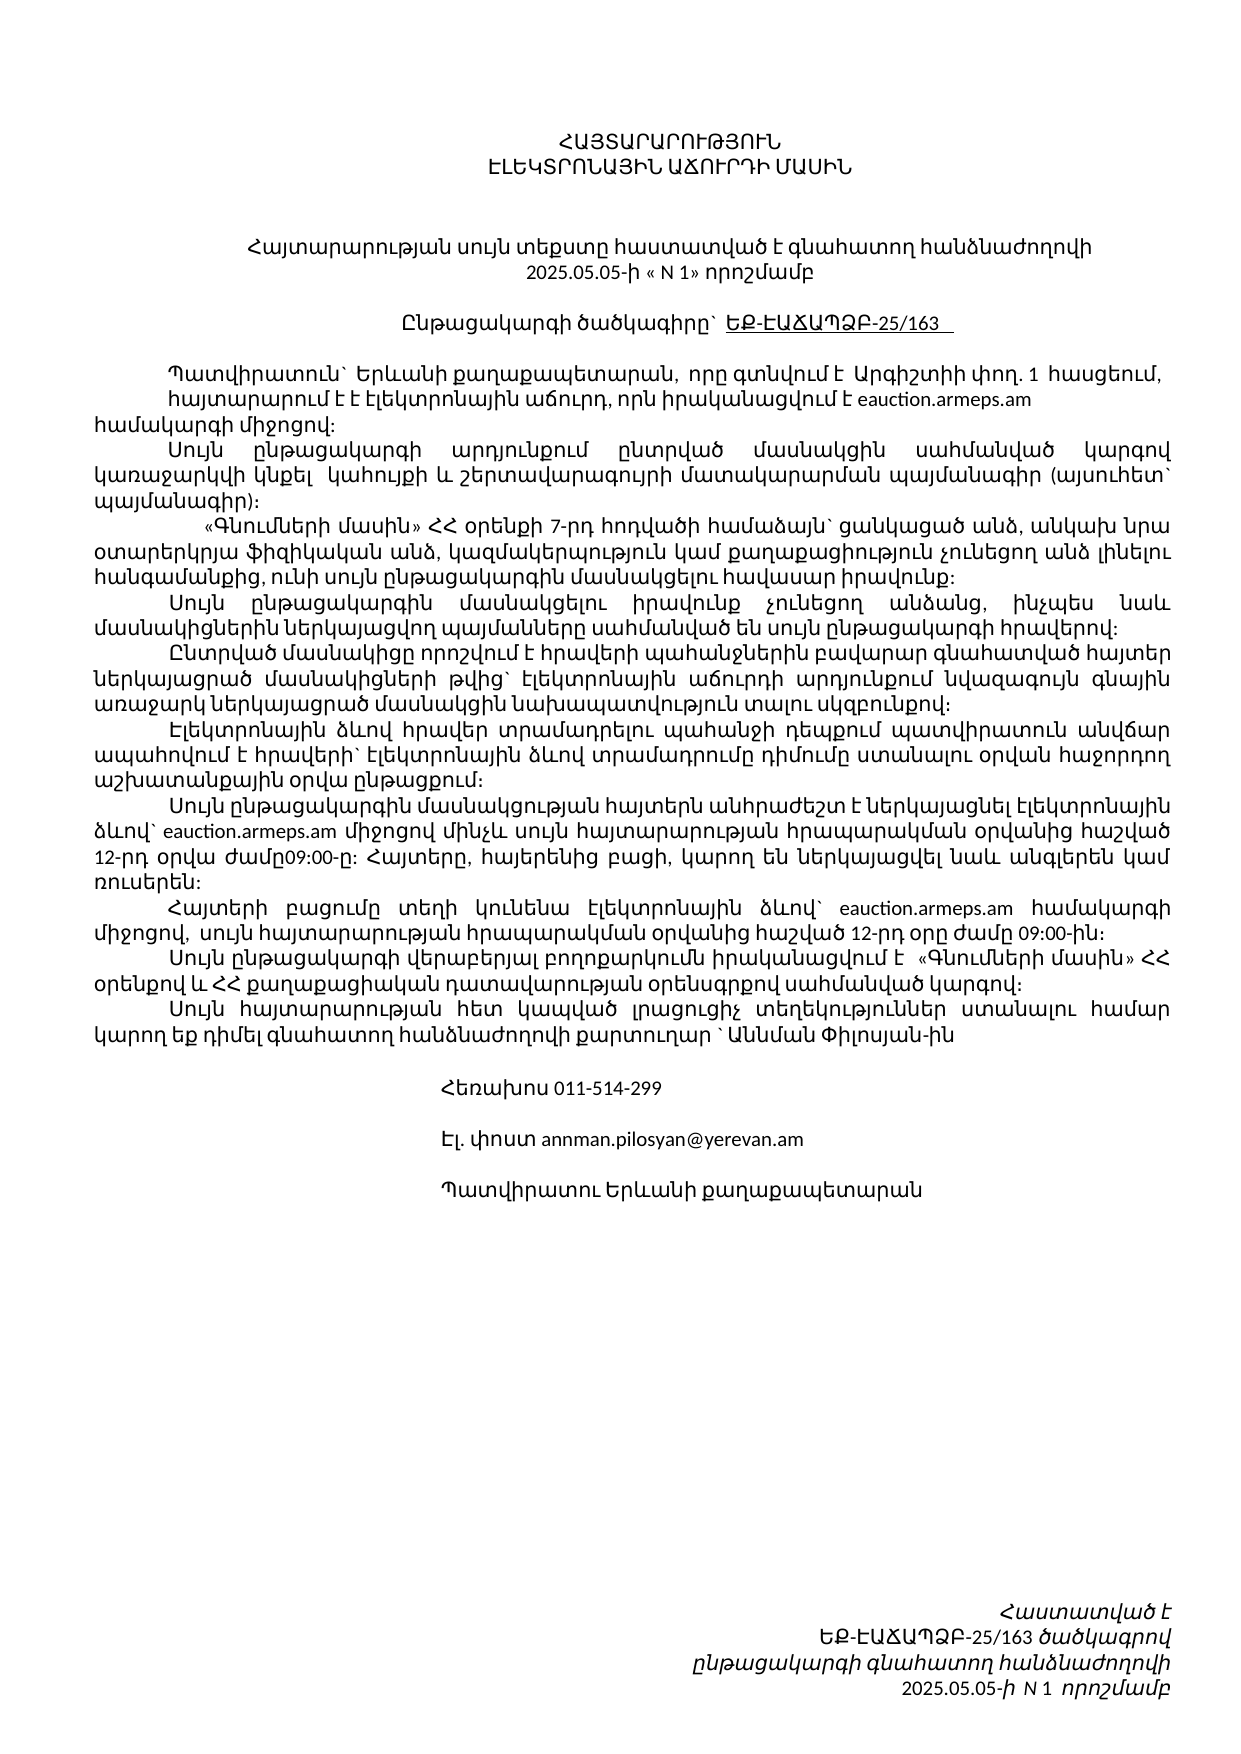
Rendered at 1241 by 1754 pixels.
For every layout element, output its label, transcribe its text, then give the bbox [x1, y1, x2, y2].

text ՀԱՅՏԱՐԱՐՈՒԹՅՈՒՆ [94, 129, 1171, 154]
text Սույն ընթացակարգին մասնակցելու իրավունք չունեցող անձանց, ինչպես նաև մասնակիցներին ներկայացվող պայմանները սահմանված են սույն ընթացակարգի հրավերով: [94, 590, 1171, 641]
text Էլ. փոստ annman.pilosyan@yerevan.am [94, 1126, 1171, 1152]
text ընթացակարգի գնահատող հանձնաժողովի [94, 1650, 1171, 1675]
text Հայտերի բացումը տեղի կունենա էլեկտրոնային ձևով` eauction.armeps.am համակարգի միջոցով, սույն հայտարարության հրապարակման օրվանից հաշված 12-րդ օրը ժամը 09:00-ին։ [94, 895, 1171, 946]
text Պատվիրատուն` Երևանի քաղաքապետարան, որը գտնվում է Արգիշտիի փող. 1 հասցեում, [94, 361, 1171, 386]
text Ընթացակարգի ծածկագիրը` ԵՔ-ԷԱՃԱՊՁԲ-25/163 [94, 310, 1171, 336]
text Սույն ընթացակարգի արդյունքում ընտրված մասնակցին սահմանված կարգով կառաջարկվի կնքել կահույքի և շերտավարագույրի մատակարարման պայմանագիր (այսուհետ` պայմանագիր)։ [94, 437, 1171, 513]
text հայտարարում է է էլեկտրոնային աճուրդ, որն իրականացվում է eauction.armeps.am համակարգի միջոցով: [94, 386, 1171, 437]
text «Գնումների մասին» ՀՀ օրենքի 7-րդ հոդվածի համաձայն` ցանկացած անձ, անկախ նրա օտարերկրյա ֆիզիկական անձ, կազմակերպություն կամ քաղաքացիություն չունեցող անձ լինելու հանգամանքից, ունի սույն ընթացակարգին մասնակցելու հավասար իրավունք: [94, 513, 1171, 590]
text Սույն հայտարարության հետ կապված լրացուցիչ տեղեկություններ ստանալու համար կարող եք դիմել գնահատող հանձնաժողովի քարտուղար ` Աննման Փիլոսյան-ին [94, 996, 1171, 1047]
text Հեռախոս 011-514-299 [94, 1076, 1171, 1101]
text ԷԼԵԿՏՐՈՆԱՅԻՆ ԱՃՈՒՐԴԻ ՄԱՍԻՆ [94, 154, 1171, 180]
text 2025.05.05 -ի N 1 որոշմամբ [94, 1675, 1171, 1701]
text Ընտրված մասնակիցը որոշվում է հրավերի պահանջներին բավարար գնահատված հայտեր ներկայացրած մասնակիցների թվից` էլեկտրոնային աճուրդի արդյունքում նվազագույն գնային առաջարկ ներկայացրած մասնակցին նախապատվություն տալու սկզբունքով։ [94, 641, 1171, 717]
text 2025.05.05 -ի « N 1» որոշմամբ [94, 259, 1171, 285]
text Հաստատված է [94, 1599, 1171, 1624]
text Սույն ընթացակարգին մասնակցության հայտերն անհրաժեշտ է ներկայացնել էլեկտրոնային ձևով` eauction.armeps.am միջոցով մինչև սույն հայտարարության հրապարակման օրվանից հաշված 12-րդ օրվա ժամը09:00-ը: Հայտերը, հայերենից բացի, կարող են ներկայացվել նաև անգլերեն կամ ռուսերեն: [94, 793, 1171, 895]
text Սույն ընթացակարգի վերաբերյալ բողոքարկումն իրականացվում է «Գնումների մասին» ՀՀ օրենքով և ՀՀ քաղաքացիական դատավարության օրենսգրքով սահմանված կարգով։ [94, 946, 1171, 996]
text Պատվիրատու Երևանի քաղաքապետարան [94, 1177, 1171, 1203]
text Էլեկտրոնային ձևով հրավեր տրամադրելու պահանջի դեպքում պատվիրատուն անվճար ապահովում է հրավերի` էլեկտրոնային ձևով տրամադրումը դիմումը ստանալու օրվան հաջորդող աշխատանքային օրվա ընթացքում։ [94, 717, 1171, 793]
text ԵՔ-ԷԱՃԱՊՁԲ-25/163 ծածկագրով [94, 1624, 1171, 1650]
text Հայտարարության սույն տեքստը հաստատված է գնահատող հանձնաժողովի [94, 234, 1171, 259]
